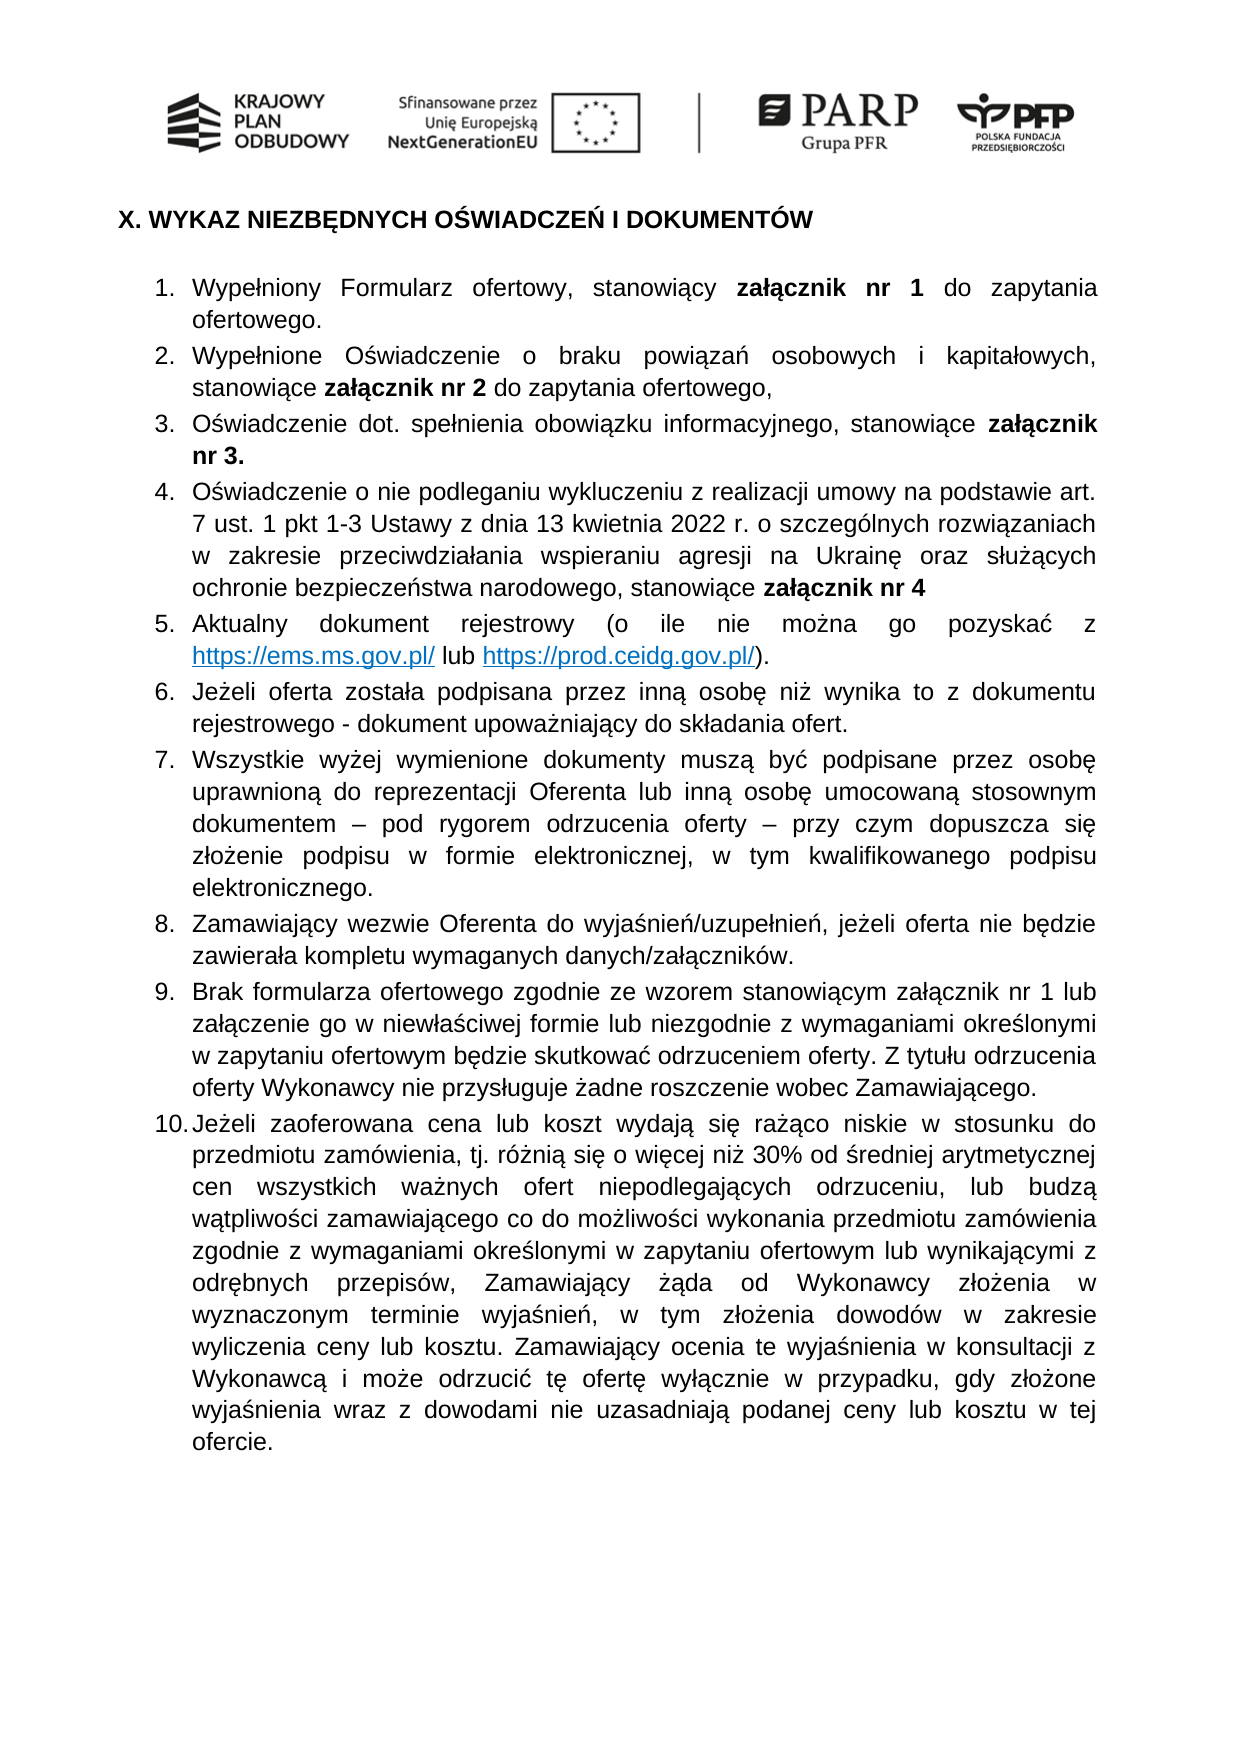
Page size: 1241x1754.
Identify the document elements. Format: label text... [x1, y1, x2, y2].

list Zamawiający wezwie Oferenta do wyjaśnień/uzupełnień, jeżeli oferta nie będzie zawierała kompletu wymaganych danych/załączników. [154, 909, 1098, 969]
list Brak formularza ofertowego zgodnie ze wzorem stanowiącym załącznik nr 1 lub załączenie go w niewłaściwej formie lub niezgodnie z wymaganiami określonymi w zapytaniu ofertowym będzie skutkować odrzuceniem oferty. Z tytułu odrzucenia oferty Wykonawcy nie przysługuje żadne roszczenie wobec Zamawiającego. [154, 977, 1098, 1101]
list Jeżeli zaoferowana cena lub koszt wydają się rażąco niskie w stosunku do przedmiotu zamówienia, tj. różnią się o więcej niż 30% od średniej arytmetycznej cen wszystkich ważnych ofert niepodlegających odrzuceniu, lub budzą wątpliwości zamawiającego co do możliwości wykonania przedmiotu zamówienia zgodnie z wymaganiami określonymi w zapytaniu ofertowym lub wynikającymi z odrębnych przepisów, Zamawiający żąda od Wykonawcy złożenia w wyznaczonym terminie wyjaśnień, w tym złożenia dowodów w zakresie wyliczenia ceny lub kosztu. Zamawiający ocenia te wyjaśnienia w konsultacji z Wykonawcą i może odrzucić tę ofertę wyłącznie w przypadku, gdy złożone wyjaśnienia wraz z dowodami nie uzasadniają podanej ceny lub kosztu w tej ofercie. [154, 1109, 1098, 1456]
list Wypełnione Oświadczenie o braku powiązań osobowych i kapitałowych, stanowiące załącznik nr 2 do zapytania ofertowego, [154, 341, 1098, 402]
list Aktualny dokument rejestrowy (o ile nie można go pozyskać z https://ems.ms.gov.pl/ lub https://prod.ceidg.gov.pl/). [154, 609, 1098, 670]
subtitle X. WYKAZ NIEZBĘDNYCH OŚWIADCZEŃ I DOKUMENTÓW [118, 205, 1094, 234]
list Wypełniony Formularz ofertowy, stanowiący załącznik nr 1 do zapytania ofertowego. [154, 273, 1098, 334]
picture [148, 73, 1094, 173]
list Oświadczenie dot. spełnienia obowiązku informacyjnego, stanowiące załącznik nr 3. [154, 409, 1098, 470]
list Wszystkie wyżej wymienione dokumenty muszą być podpisane przez osobę uprawnioną do reprezentacji Oferenta lub inną osobę umocowaną stosownym dokumentem – pod rygorem odrzucenia oferty – przy czym dopuszcza się złożenie podpisu w formie elektronicznej, w tym kwalifikowanego podpisu elektronicznego. [154, 745, 1098, 901]
list Jeżeli oferta została podpisana przez inną osobę niż wynika to z dokumentu rejestrowego - dokument upoważniający do składania ofert. [154, 677, 1098, 738]
list Oświadczenie o nie podleganiu wykluczeniu z realizacji umowy na podstawie art. 7 ust. 1 pkt 1-3 Ustawy z dnia 13 kwietnia 2022 r. o szczególnych rozwiązaniach w zakresie przeciwdziałania wspieraniu agresji na Ukrainę oraz służących ochronie bezpieczeństwa narodowego, stanowiące załącznik nr 4 [154, 477, 1098, 602]
